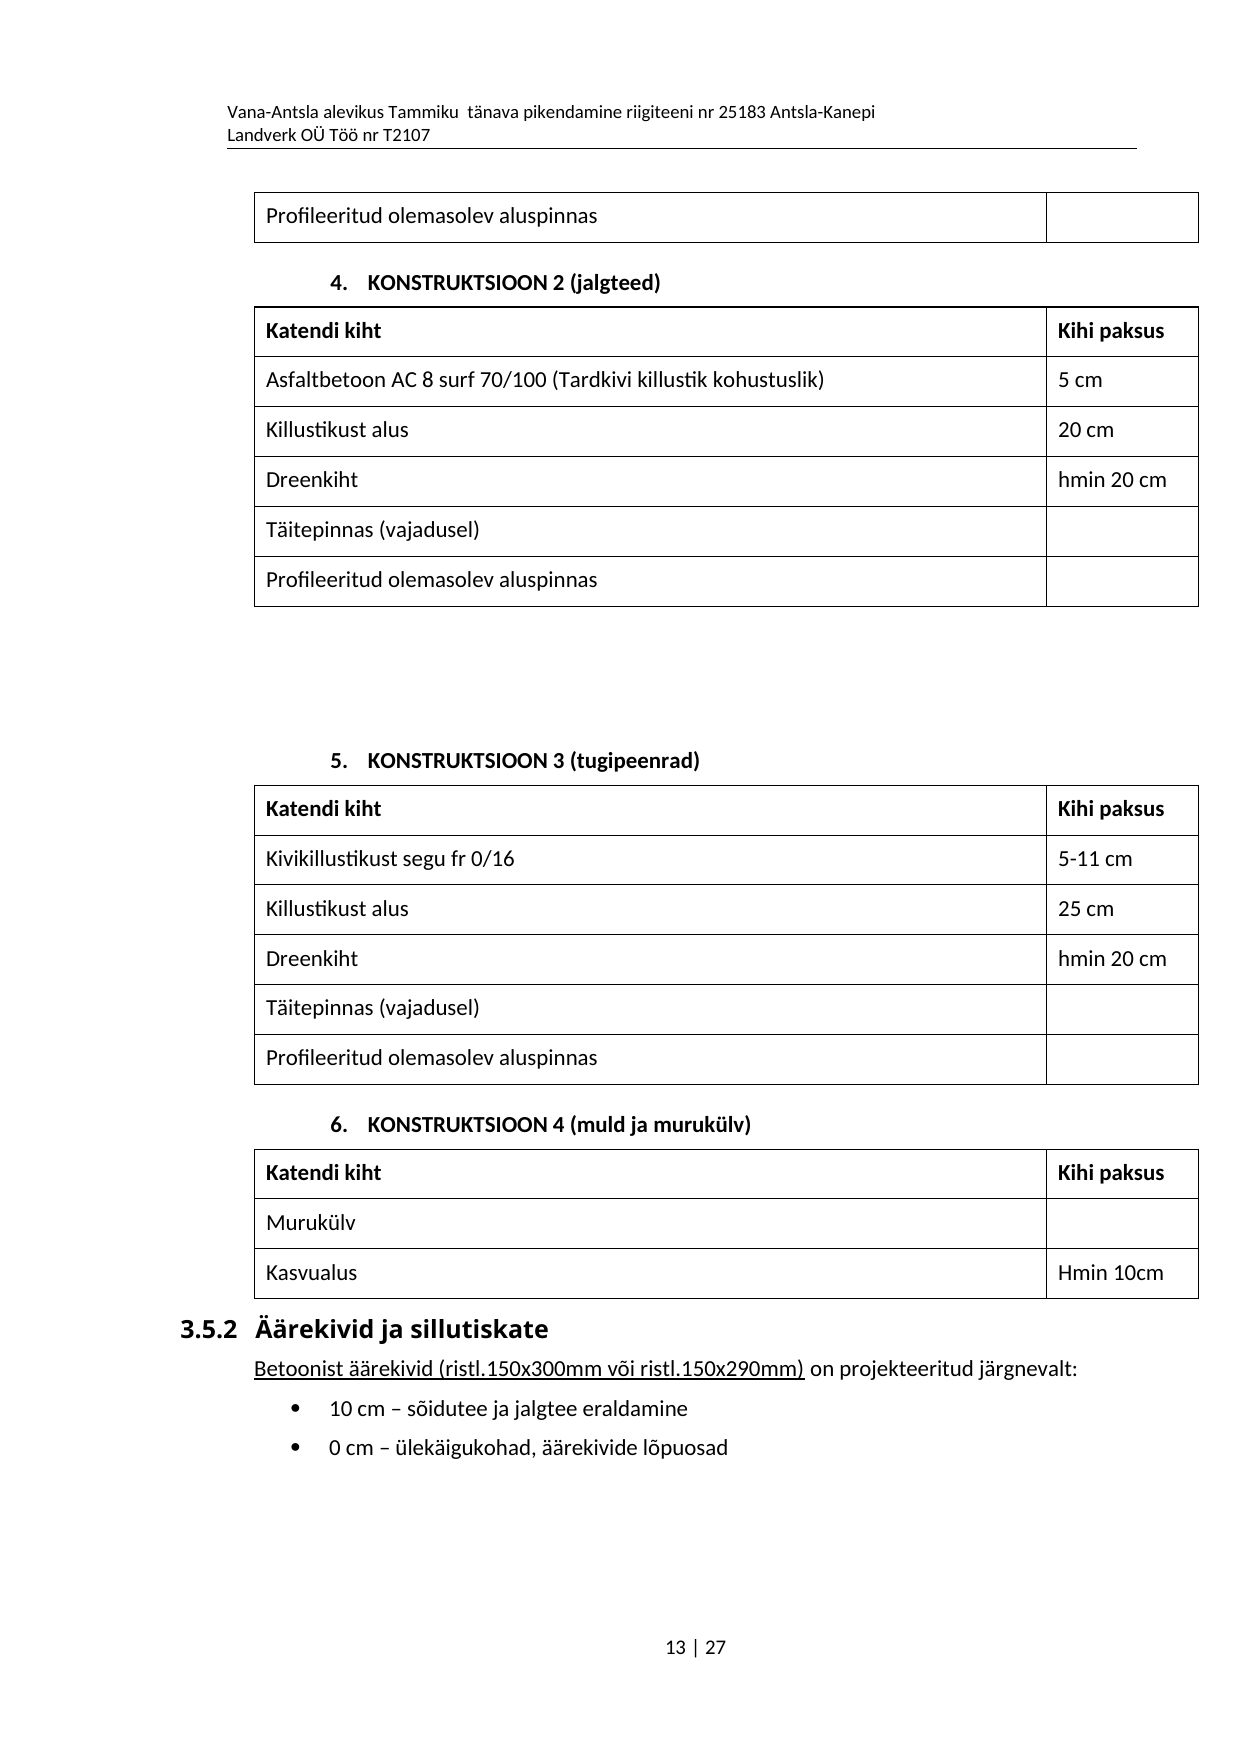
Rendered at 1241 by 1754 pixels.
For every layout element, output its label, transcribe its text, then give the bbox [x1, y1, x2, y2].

table_cell Profileeritud olemasolev aluspinnas [255, 557, 1046, 606]
table_header Katendi kiht [255, 1150, 1046, 1198]
table_cell Killustikust alus [255, 885, 1046, 934]
table_cell Killustikust alus [255, 407, 1046, 456]
table_cell Asfaltbetoon AC 8 surf 70/100 (Tardkivi killustik kohustuslik) [255, 357, 1046, 406]
table_cell Täitepinnas (vajadusel) [255, 985, 1046, 1034]
table_cell Murukülv [255, 1199, 1046, 1248]
text KONSTRUKTSIOON 2 (jalgteed) [330, 268, 1137, 296]
text KONSTRUKTSIOON 3 (tugipeenrad) [330, 746, 1137, 774]
list 10 cm – sõidutee ja jalgtee eraldamine [291, 1394, 1137, 1423]
table_cell Profileeritud olemasolev aluspinnas [255, 193, 1046, 242]
subtitle Äärekivid ja sillutiskate [180, 1312, 1137, 1346]
table_cell [1047, 985, 1198, 1034]
table_header Kihi paksus [1047, 308, 1198, 356]
list 0 cm – ülekäigukohad, äärekivide lõpuosad [291, 1433, 1137, 1461]
table_header Katendi kiht [255, 786, 1046, 834]
table_cell Kivikillustikust segu fr 0/16 [255, 836, 1046, 884]
table_cell Dreenkiht [255, 457, 1046, 506]
table_cell [1047, 557, 1198, 606]
text Betoonist äärekivid (ristl.150x300mm või ristl.150x290mm) on projekteeritud järgnevalt: [254, 1354, 1137, 1382]
table_cell 5 cm [1047, 357, 1198, 406]
table_cell Täitepinnas (vajadusel) [255, 507, 1046, 556]
table_cell 20 cm [1047, 407, 1198, 456]
table_cell Hmin 10cm [1047, 1249, 1198, 1298]
table_cell hmin 20 cm [1047, 457, 1198, 506]
table_cell 25 cm [1047, 885, 1198, 934]
table_cell 5-11 cm [1047, 836, 1198, 884]
table_cell [1047, 507, 1198, 556]
table_cell [1047, 1035, 1198, 1084]
table_header Kihi paksus [1047, 1150, 1198, 1198]
table_cell [1047, 193, 1198, 242]
table_cell hmin 20 cm [1047, 935, 1198, 984]
text KONSTRUKTSIOON 4 (muld ja murukülv) [330, 1110, 1137, 1138]
table_header Katendi kiht [255, 308, 1046, 356]
table_cell Kasvualus [255, 1249, 1046, 1298]
table_header Kihi paksus [1047, 786, 1198, 834]
table_cell [1047, 1199, 1198, 1248]
table_cell Profileeritud olemasolev aluspinnas [255, 1035, 1046, 1084]
table_cell Dreenkiht [255, 935, 1046, 984]
